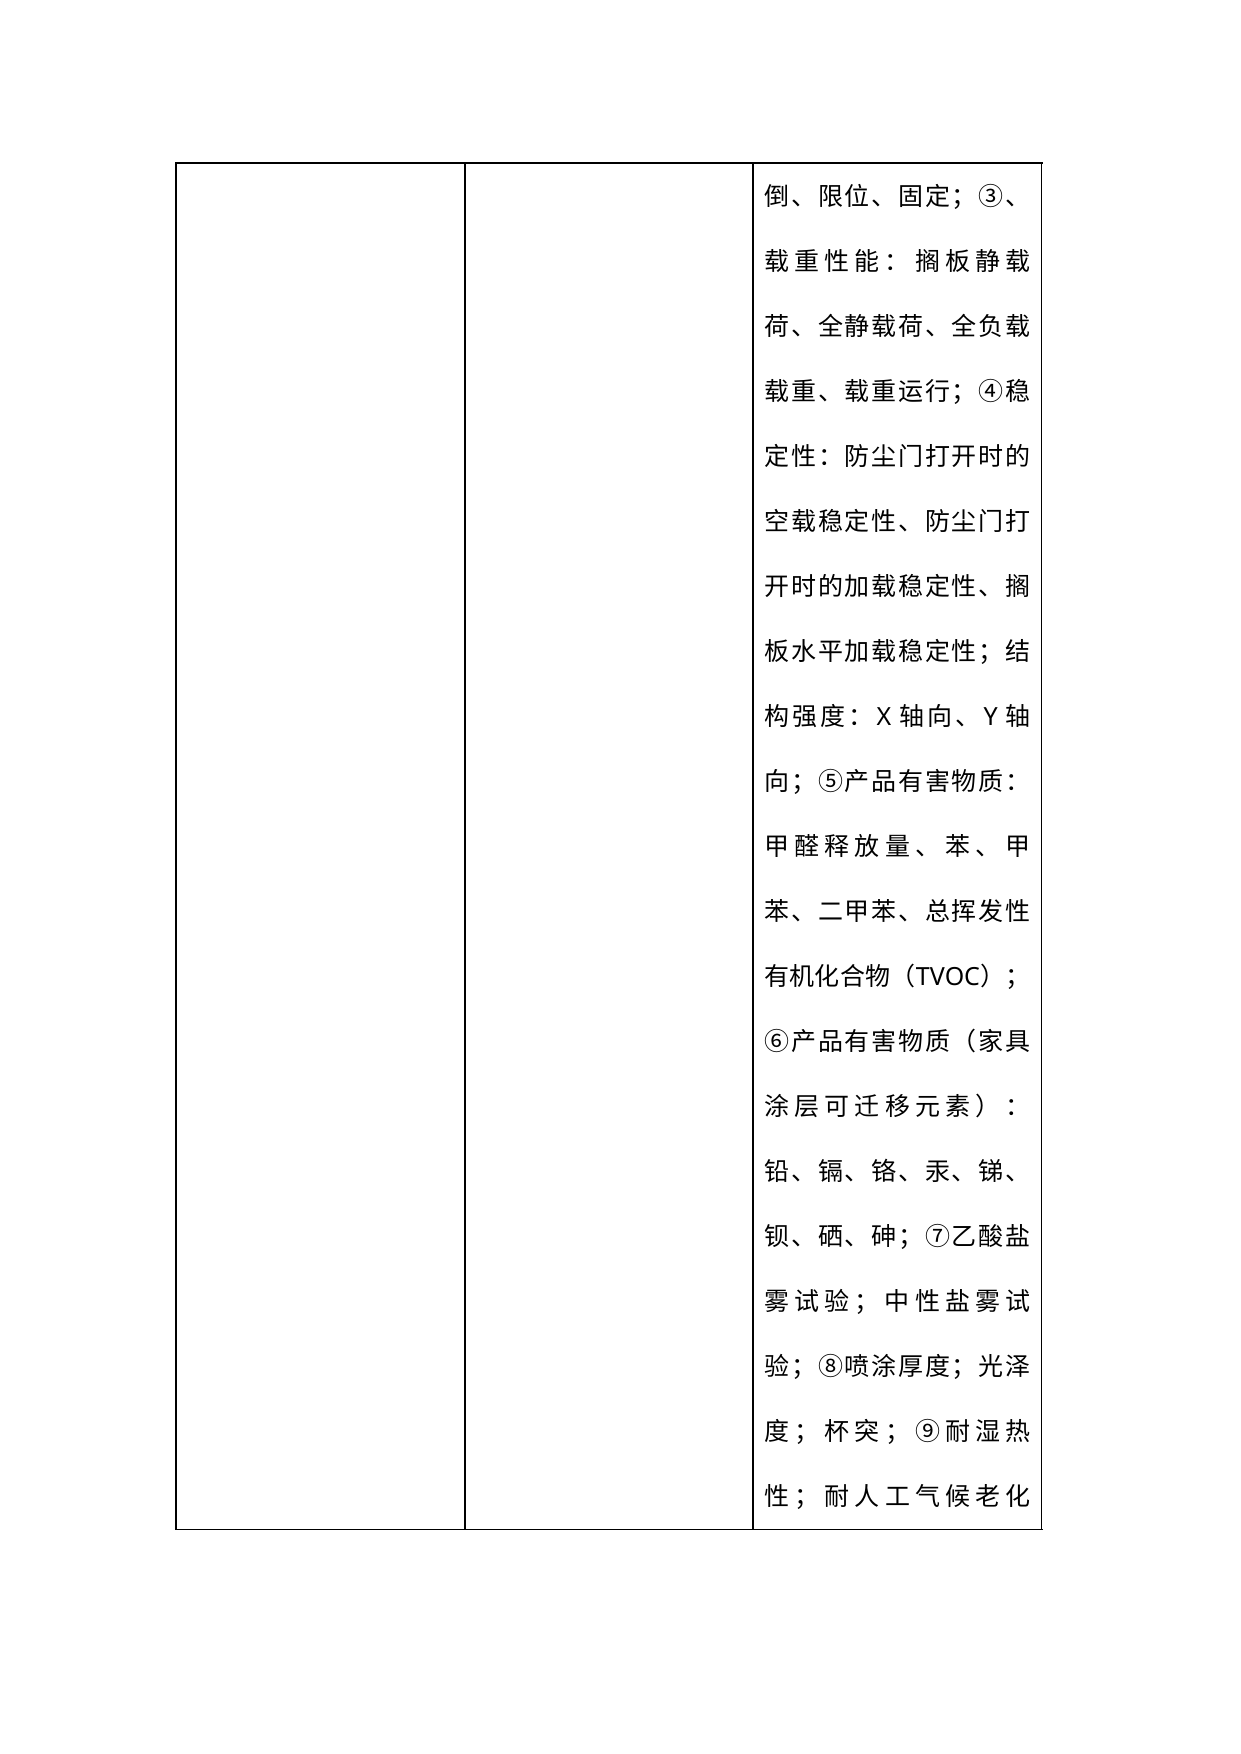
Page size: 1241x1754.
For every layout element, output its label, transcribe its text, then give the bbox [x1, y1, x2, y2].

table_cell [754, 164, 1041, 1528]
table_cell [466, 164, 752, 1528]
table_cell 1 [177, 164, 464, 1528]
